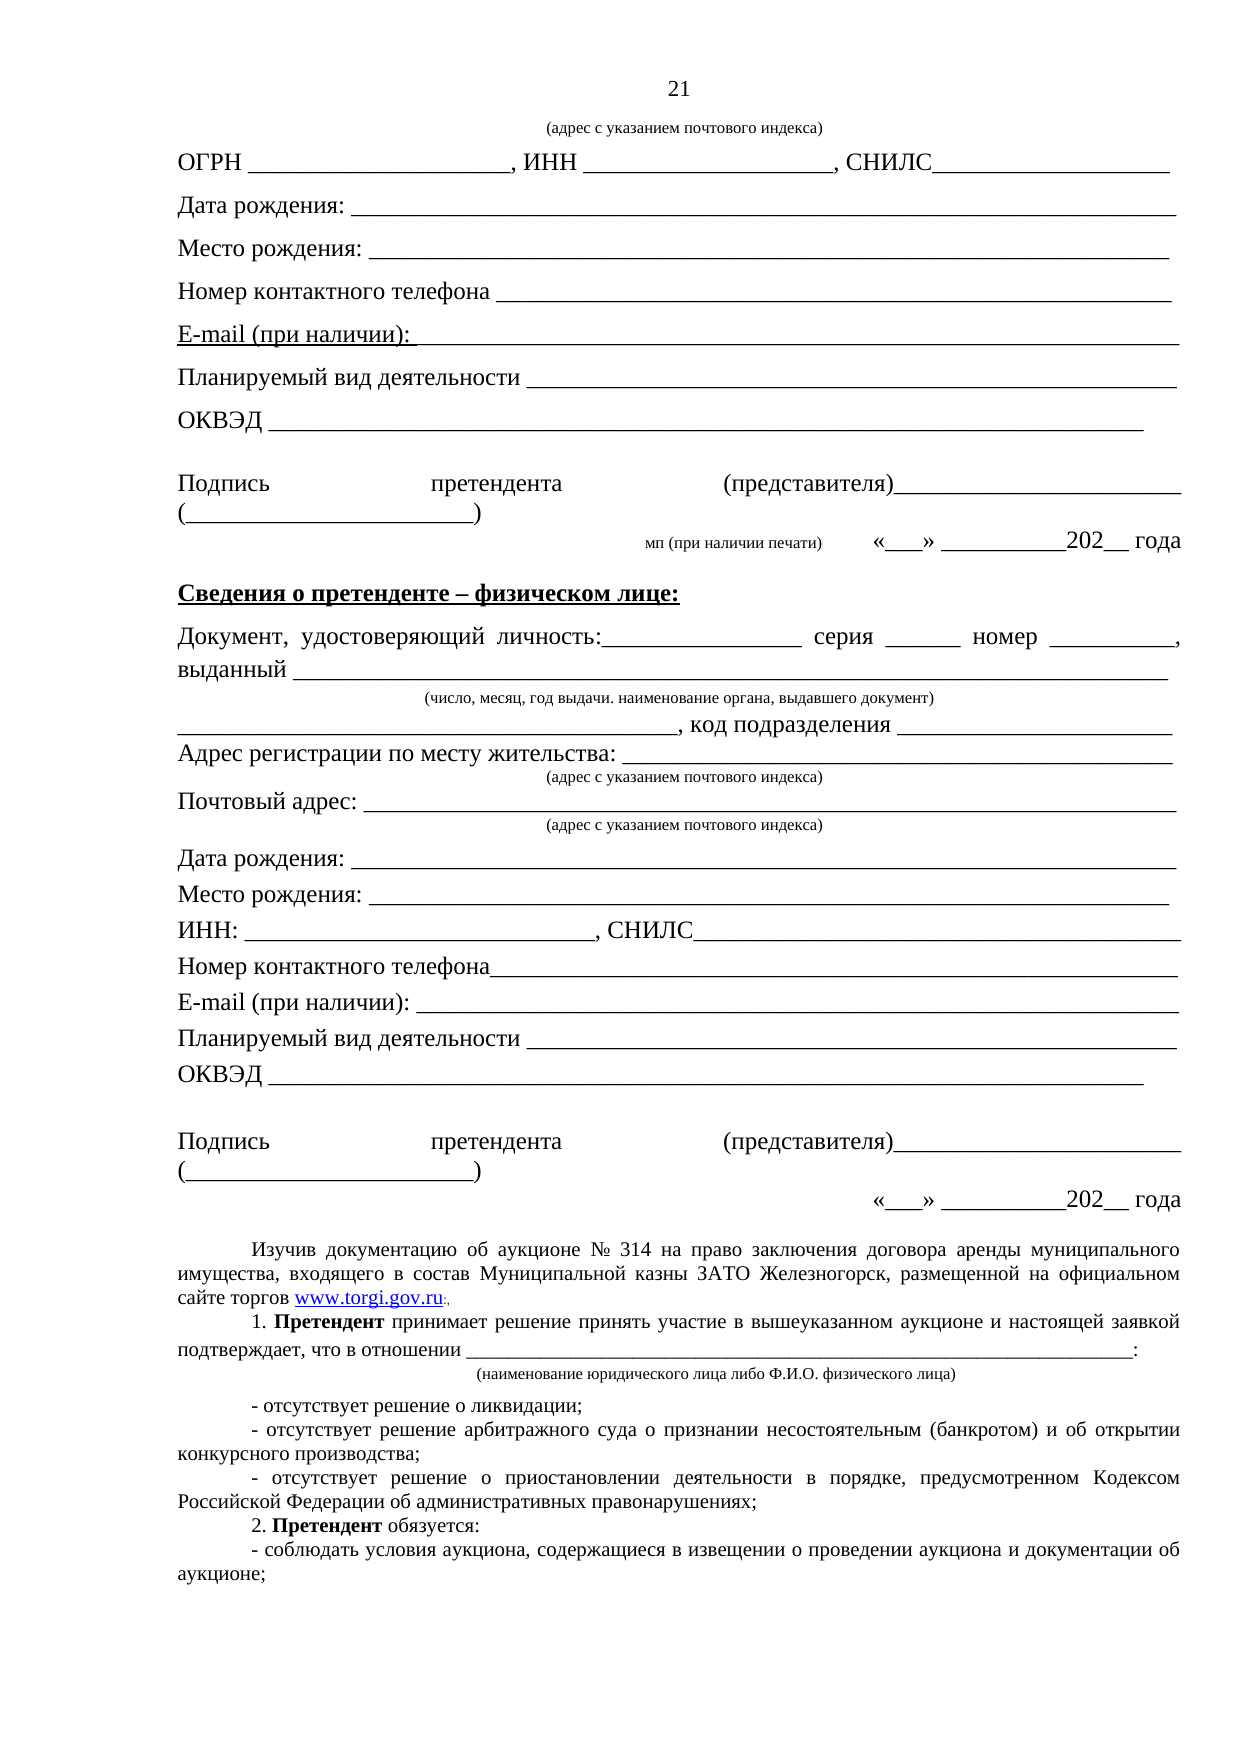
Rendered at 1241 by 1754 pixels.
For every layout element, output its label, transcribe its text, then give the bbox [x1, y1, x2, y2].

text - отсутствует решение о приостановлении деятельности в порядке, предусмотренном Кодексом Российской Федерации об административных правонарушениях; [177, 1465, 1181, 1513]
text - отсутствует решение о ликвидации; [177, 1393, 1181, 1417]
text Место рождения: ________________________________________________________________ [177, 233, 1181, 262]
text Сведения о претенденте – физическом лице: [177, 578, 1181, 607]
text Планируемый вид деятельности ____________________________________________________ [177, 1023, 1181, 1052]
text Планируемый вид деятельности ____________________________________________________ [177, 362, 1181, 391]
text Изучив документацию об аукционе № 314 на право заключения договора аренды муниципального имущества, входящего в состав Муниципальной казны ЗАТО Железногорск, размещенной на официальном сайте торгов www.torgi.gov.ru:, [177, 1237, 1181, 1309]
text ________________________________________, код подразделения ______________________ [177, 709, 1181, 738]
text Номер контактного телефона_______________________________________________________ [177, 951, 1181, 980]
text ОГРН _____________________, ИНН ____________________, СНИЛС___________________ [177, 147, 1181, 176]
text - соблюдать условия аукциона, содержащиеся в извещении о проведении аукциона и документации об аукционе; [177, 1537, 1181, 1585]
text (число, месяц, год выдачи. наименование органа, выдавшего документ) [177, 687, 1181, 707]
text Дата рождения: __________________________________________________________________ [177, 190, 1181, 219]
text мп (при наличии печати) «___» __________202__ года [177, 525, 1181, 554]
text (адрес с указанием почтового индекса) [177, 767, 1181, 786]
text Адрес регистрации по месту жительства: ____________________________________________ [177, 738, 1181, 767]
text 1. Претендент принимает решение принять участие в вышеуказанном аукционе и настоящей заявкой подтверждает, что в отношении ________________________________________________________________: [177, 1309, 1181, 1361]
text (наименование юридического лица либо Ф.И.О. физического лица) [398, 1364, 1181, 1383]
text Место рождения: ________________________________________________________________ [177, 879, 1181, 908]
text E-mail (при наличии): _____________________________________________________________ [177, 319, 1181, 348]
text ОКВЭД ______________________________________________________________________ [177, 1059, 1181, 1088]
text Почтовый адрес: _________________________________________________________________ [177, 786, 1181, 815]
text Подпись претендента (представителя)_______________________ (_______________________) [177, 1126, 1181, 1184]
text Дата рождения: __________________________________________________________________ [177, 843, 1181, 872]
text ОКВЭД ______________________________________________________________________ [177, 406, 1181, 434]
text ИНН: ____________________________, СНИЛС_______________________________________ [177, 915, 1181, 944]
text (адрес с указанием почтового индекса) [177, 118, 1181, 137]
text Номер контактного телефона ______________________________________________________ [177, 276, 1181, 305]
text «___» __________202__ года [841, 1184, 1181, 1213]
text E-mail (при наличии): _____________________________________________________________ [177, 987, 1181, 1016]
text - отсутствует решение арбитражного суда о признании несостоятельным (банкротом) и об открытии конкурсного производства; [177, 1417, 1181, 1465]
text (адрес с указанием почтового индекса) [177, 815, 1181, 834]
text 2. Претендент обязуется: [177, 1513, 1181, 1537]
text Документ, удостоверяющий личность:________________ серия ______ номер __________, выданный ______________________________________________________________________ [177, 621, 1181, 683]
text Подпись претендента (представителя)_______________________ (_______________________) [177, 468, 1181, 525]
